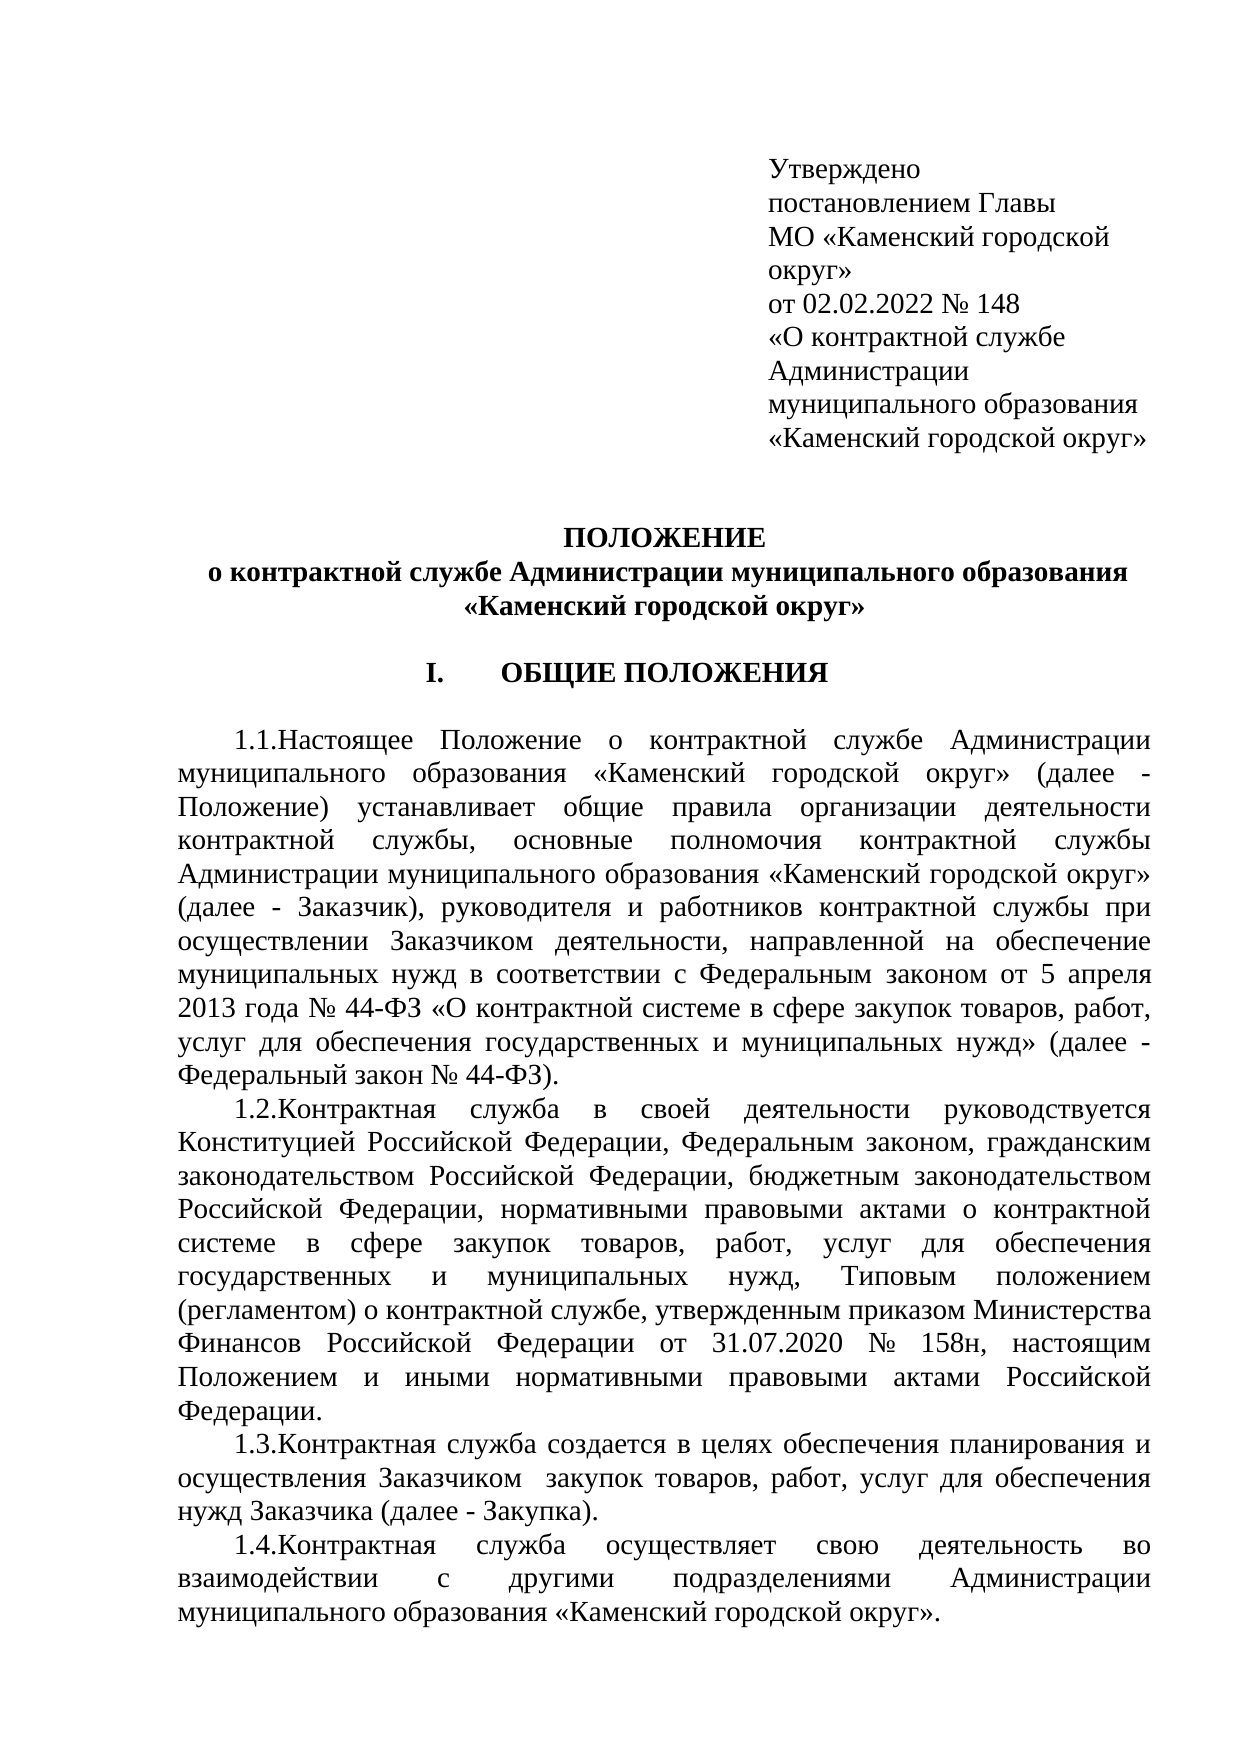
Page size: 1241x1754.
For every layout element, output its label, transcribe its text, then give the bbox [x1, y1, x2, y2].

title ПОЛОЖЕНИЕ [177, 521, 1152, 554]
title ОБЩИЕ ПОЛОЖЕНИЯ [102, 655, 1152, 688]
text 1.1.Настоящее Положение о контрактной службе Администрации муниципального образования «Каменский городской округ» (далее - Положение) устанавливает общие правила организации деятельности контрактной службы, основные полномочия контрактной службы Администрации муниципального образования «Каменский городской округ» (далее - Заказчик), руководителя и работников контрактной службы при осуществлении Заказчиком деятельности, направленной на обеспечение муниципальных нужд в соответствии с Федеральным законом от 5 апреля 2013 года № 44-ФЗ «О контрактной системе в сфере закупок товаров, работ, услуг для обеспечения государственных и муниципальных нужд» (далее - Федеральный закон № 44-ФЗ). [177, 722, 1152, 1091]
title о контрактной службе Администрации муниципального образования «Каменский городской округ» [177, 554, 1152, 621]
text 1.4.Контрактная служба осуществляет свою деятельность во взаимодействии с другими подразделениями Администрации муниципального образования «Каменский городской округ». [177, 1527, 1152, 1627]
text 1.2.Контрактная служба в своей деятельности руководствуется Конституцией Российской Федерации, Федеральным законом, гражданским законодательством Российской Федерации, бюджетным законодательством Российской Федерации, нормативными правовыми актами о контрактной системе в сфере закупок товаров, работ, услуг для обеспечения государственных и муниципальных нужд, Типовым положением (регламентом) о контрактной службе, утвержденным приказом Министерства Финансов Российской Федерации от 31.07.2020 № 158н, настоящим Положением и иными нормативными правовыми актами Российской Федерации. [177, 1091, 1152, 1426]
text 1.3.Контрактная служба создается в целях обеспечения планирования и осуществления Заказчиком закупок товаров, работ, услуг для обеспечения нужд Заказчика (далее - Закупка). [177, 1426, 1152, 1527]
table_header Утверждено постановлением Главы МО «Каменский городской округ» от 02.02.2022 № 148 «О контрактной службе Администрации муниципального образования «Каменский городской округ» [757, 152, 1163, 453]
